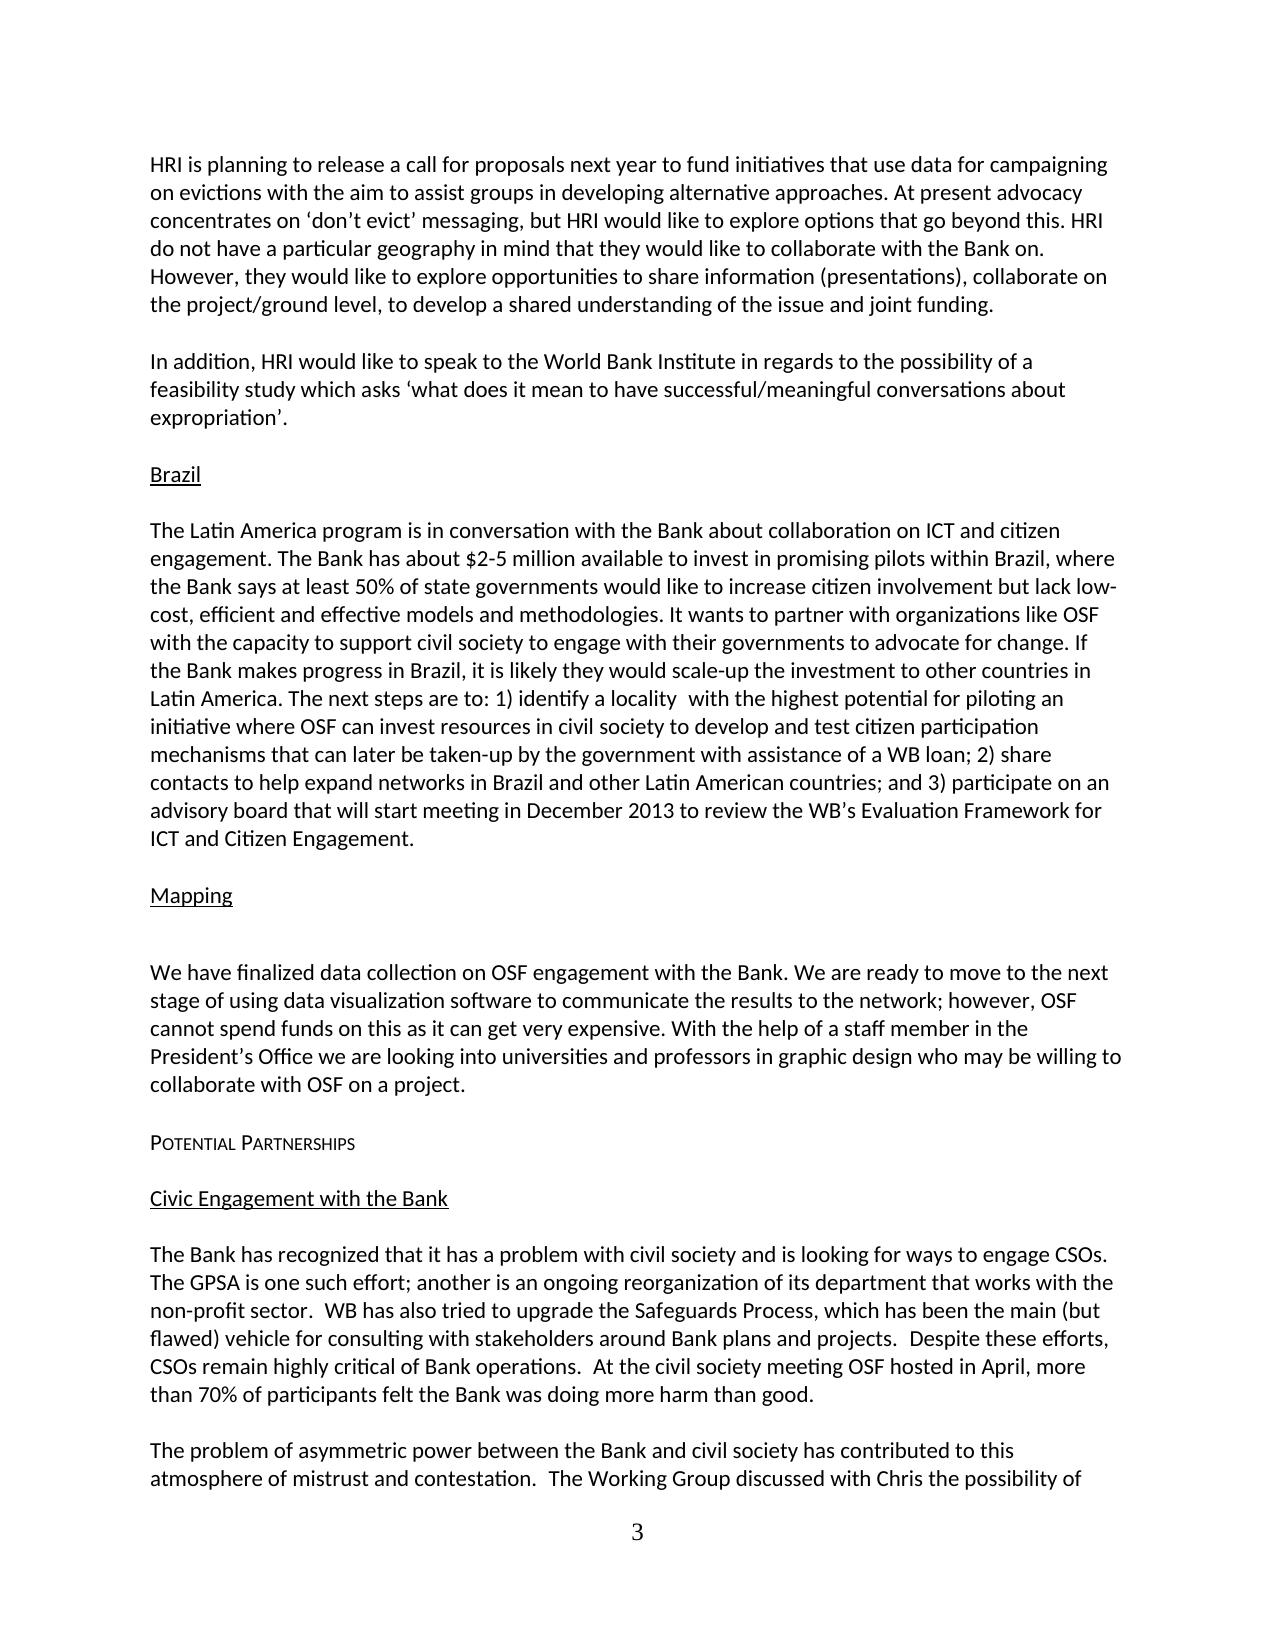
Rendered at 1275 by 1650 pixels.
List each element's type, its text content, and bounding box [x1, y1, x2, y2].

text Mapping [150, 882, 1125, 909]
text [150, 1436, 1125, 1492]
text Brazil [150, 460, 1125, 488]
text HRI is planning to release a call for proposals next year to fund initiatives that use data for campaigning on evictions with the aim to assist groups in developing alternative approaches. At present advocacy concentrates on ‘don’t evict’ messaging, but HRI would like to explore options that go beyond this. HRI do not have a particular geography in mind that they would like to collaborate with the Bank on. However, they would like to explore opportunities to share information (presentations), collaborate on the project/ground level, to develop a shared understanding of the issue and joint funding. [150, 150, 1125, 318]
text We have finalized data collection on OSF engagement with the Bank. We are ready to move to the next stage of using data visualization software to communicate the results to the network; however, OSF cannot spend funds on this as it can get very expensive. With the help of a staff member in the President’s Office we are looking into universities and professors in graphic design who may be willing to collaborate with OSF on a project. [150, 958, 1125, 1098]
text Potential Partnerships [150, 1128, 1125, 1156]
text Civic Engagement with the Bank [150, 1184, 1125, 1212]
text The Bank has recognized that it has a problem with civil society and is looking for ways to engage CSOs. The GPSA is one such effort; another is an ongoing reorganization of its department that works with the non-profit sector. WB has also tried to upgrade the Safeguards Process, which has been the main (but flawed) vehicle for consulting with stakeholders around Bank plans and projects. Despite these efforts, CSOs remain highly critical of Bank operations. At the civil society meeting OSF hosted in April, more than 70% of participants felt the Bank was doing more harm than good. [150, 1240, 1125, 1408]
text In addition, HRI would like to speak to the World Bank Institute in regards to the possibility of a feasibility study which asks ‘what does it mean to have successful/meaningful conversations about expropriation’. [150, 347, 1125, 431]
text The Latin America program is in conversation with the Bank about collaboration on ICT and citizen engagement. The Bank has about $2-5 million available to invest in promising pilots within Brazil, where the Bank says at least 50% of state governments would like to increase citizen involvement but lack low-cost, efficient and effective models and methodologies. It wants to partner with organizations like OSF with the capacity to support civil society to engage with their governments to advocate for change. If the Bank makes progress in Brazil, it is likely they would scale-up the investment to other countries in Latin America. The next steps are to: 1) identify a locality with the highest potential for piloting an initiative where OSF can invest resources in civil society to develop and test citizen participation mechanisms that can later be taken-up by the government with assistance of a WB loan; 2) share contacts to help expand networks in Brazil and other Latin American countries; and 3) participate on an advisory board that will start meeting in December 2013 to review the WB’s Evaluation Framework for ICT and Citizen Engagement. [150, 516, 1125, 852]
